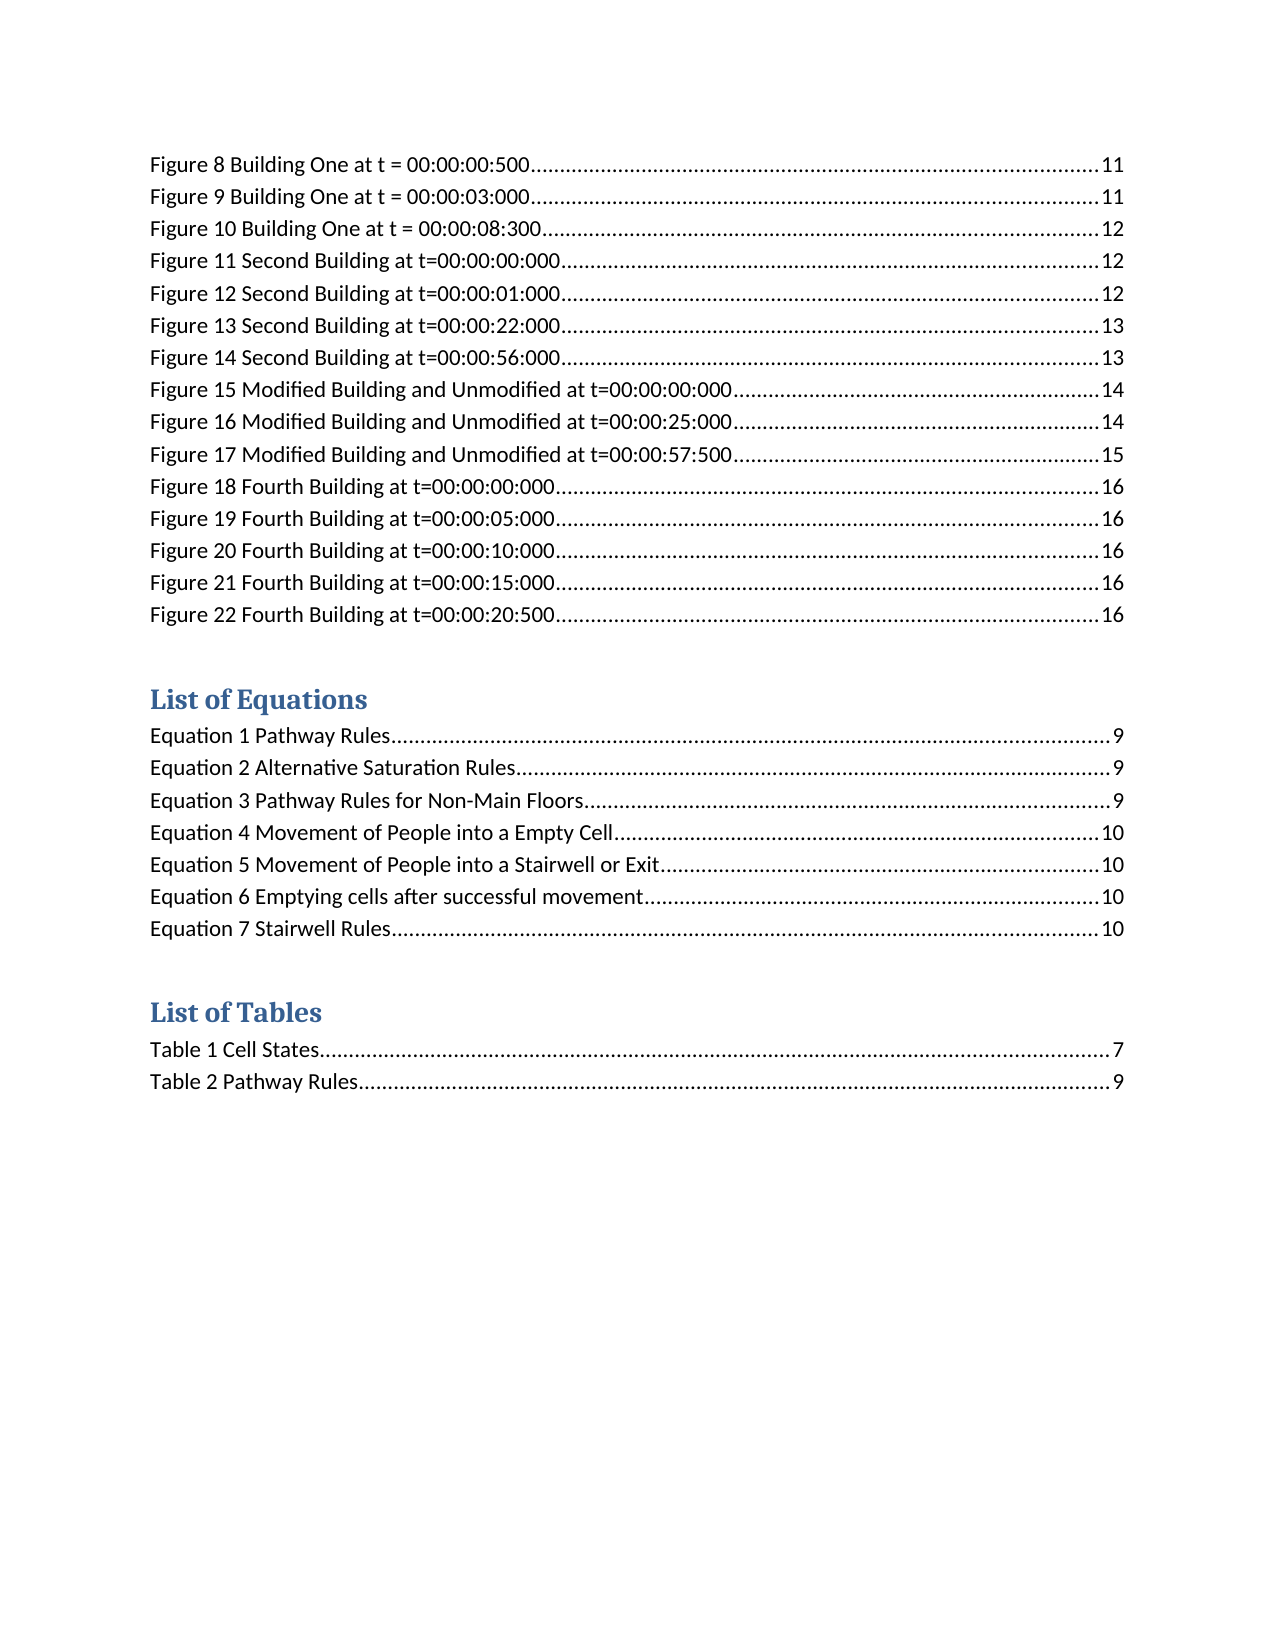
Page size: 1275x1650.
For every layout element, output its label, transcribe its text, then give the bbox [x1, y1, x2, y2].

text Figure 16 Modified Building and Unmodified at t=00:00:25:000 14 [150, 407, 1125, 436]
text Figure 14 Second Building at t=00:00:56:000 13 [150, 343, 1125, 371]
text Figure 15 Modified Building and Unmodified at t=00:00:00:000 14 [150, 375, 1125, 403]
text Figure 21 Fourth Building at t=00:00:15:000 16 [150, 568, 1125, 596]
text Equation 6 Emptying cells after successful movement 10 [150, 882, 1125, 910]
text Table 2 Pathway Rules 9 [150, 1067, 1125, 1095]
text Figure 18 Fourth Building at t=00:00:00:000 16 [150, 472, 1125, 500]
text Equation 4 Movement of People into a Empty Cell 10 [150, 818, 1125, 846]
text Table 1 Cell States 7 [150, 1035, 1125, 1063]
subtitle List of Equations [150, 683, 1125, 716]
text Figure 17 Modified Building and Unmodified at t=00:00:57:500 15 [150, 440, 1125, 468]
text Equation 3 Pathway Rules for Non-Main Floors 9 [150, 786, 1125, 814]
text Equation 2 Alternative Saturation Rules 9 [150, 753, 1125, 782]
text Equation 7 Stairwell Rules 10 [150, 914, 1125, 942]
text Equation 1 Pathway Rules 9 [150, 721, 1125, 749]
text Figure 8 Building One at t = 00:00:00:500 11 [150, 150, 1125, 178]
subtitle List of Tables [150, 997, 1125, 1030]
text Figure 20 Fourth Building at t=00:00:10:000 16 [150, 536, 1125, 564]
text Figure 22 Fourth Building at t=00:00:20:500 16 [150, 601, 1125, 629]
text Figure 19 Fourth Building at t=00:00:05:000 16 [150, 504, 1125, 532]
text Figure 13 Second Building at t=00:00:22:000 13 [150, 311, 1125, 339]
text Figure 9 Building One at t = 00:00:03:000 11 [150, 182, 1125, 210]
text Figure 10 Building One at t = 00:00:08:300 12 [150, 214, 1125, 242]
text Figure 12 Second Building at t=00:00:01:000 12 [150, 279, 1125, 307]
text Equation 5 Movement of People into a Stairwell or Exit 10 [150, 850, 1125, 878]
text Figure 11 Second Building at t=00:00:00:000 12 [150, 247, 1125, 274]
